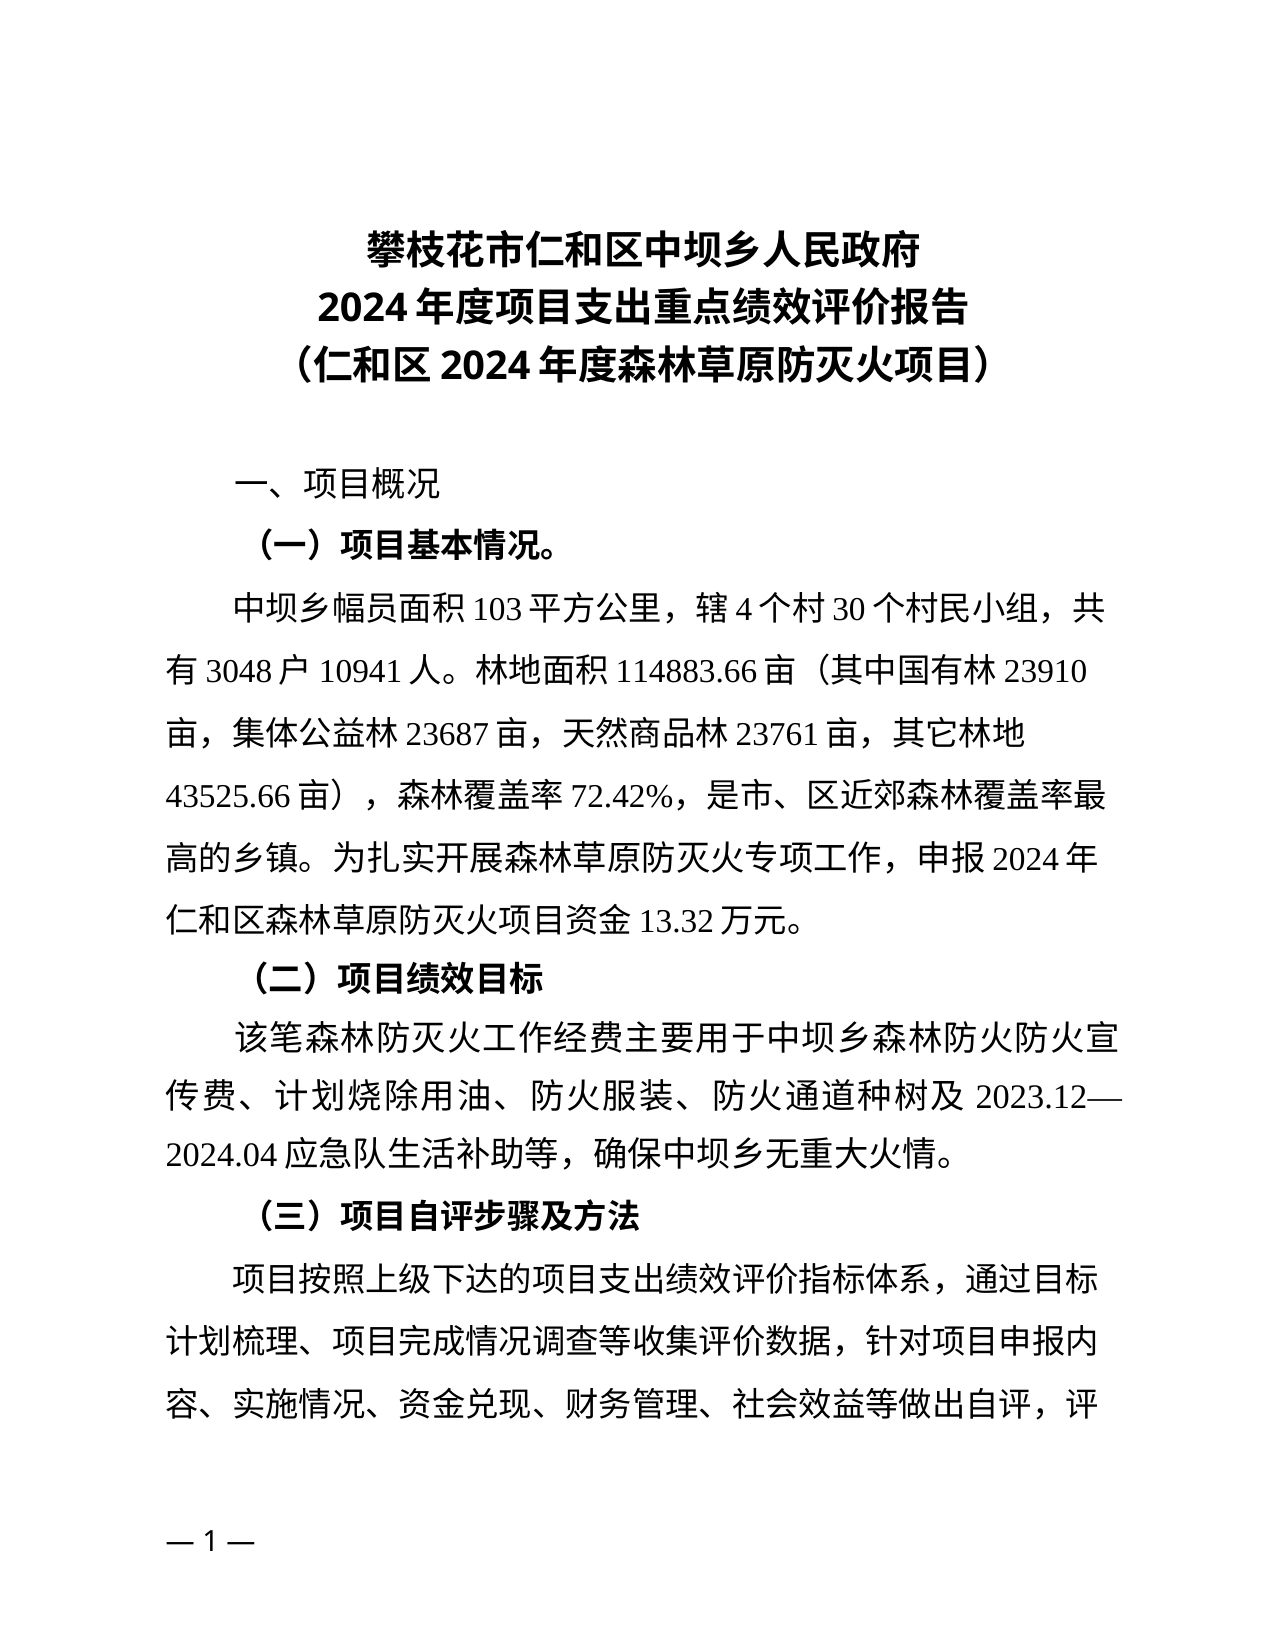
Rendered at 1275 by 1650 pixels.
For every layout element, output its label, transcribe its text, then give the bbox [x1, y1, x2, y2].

text 该笔森林防灭火工作经费主要用于中坝乡森林防火防火宣传费、计划烧除用油、防火服装、防火通道种树及2023.12—2024.04应急队生活补助等，确保中坝乡无重大火情。 [165, 1003, 1121, 1178]
list 项目概况 [165, 449, 1121, 508]
list 项目基本情况。 [165, 508, 1121, 570]
text 2024年度项目支出重点绩效评价报告 [165, 276, 1121, 333]
list 中坝乡幅员面积103平方公里，辖4个村30个村民小组，共有3048户10941人。林地面积114883.66亩（其中国有林23910亩，集体公益林23687亩，天然商品林23761亩，其它林地43525.66亩），森林覆盖率72.42%，是市、区近郊森林覆盖率最高的乡镇。为扎实开展森林草原防灭火专项工作，申报2024年仁和区森林草原防灭火项目资金13.32万元。 [165, 570, 1121, 945]
text （仁和区2024年度森林草原防灭火项目） [165, 333, 1121, 391]
text （二）项目绩效目标 [165, 945, 1121, 1003]
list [165, 1241, 1121, 1428]
text 攀枝花市仁和区中坝乡人民政府 [165, 218, 1121, 276]
text （三）项目自评步骤及方法 [165, 1178, 1121, 1241]
